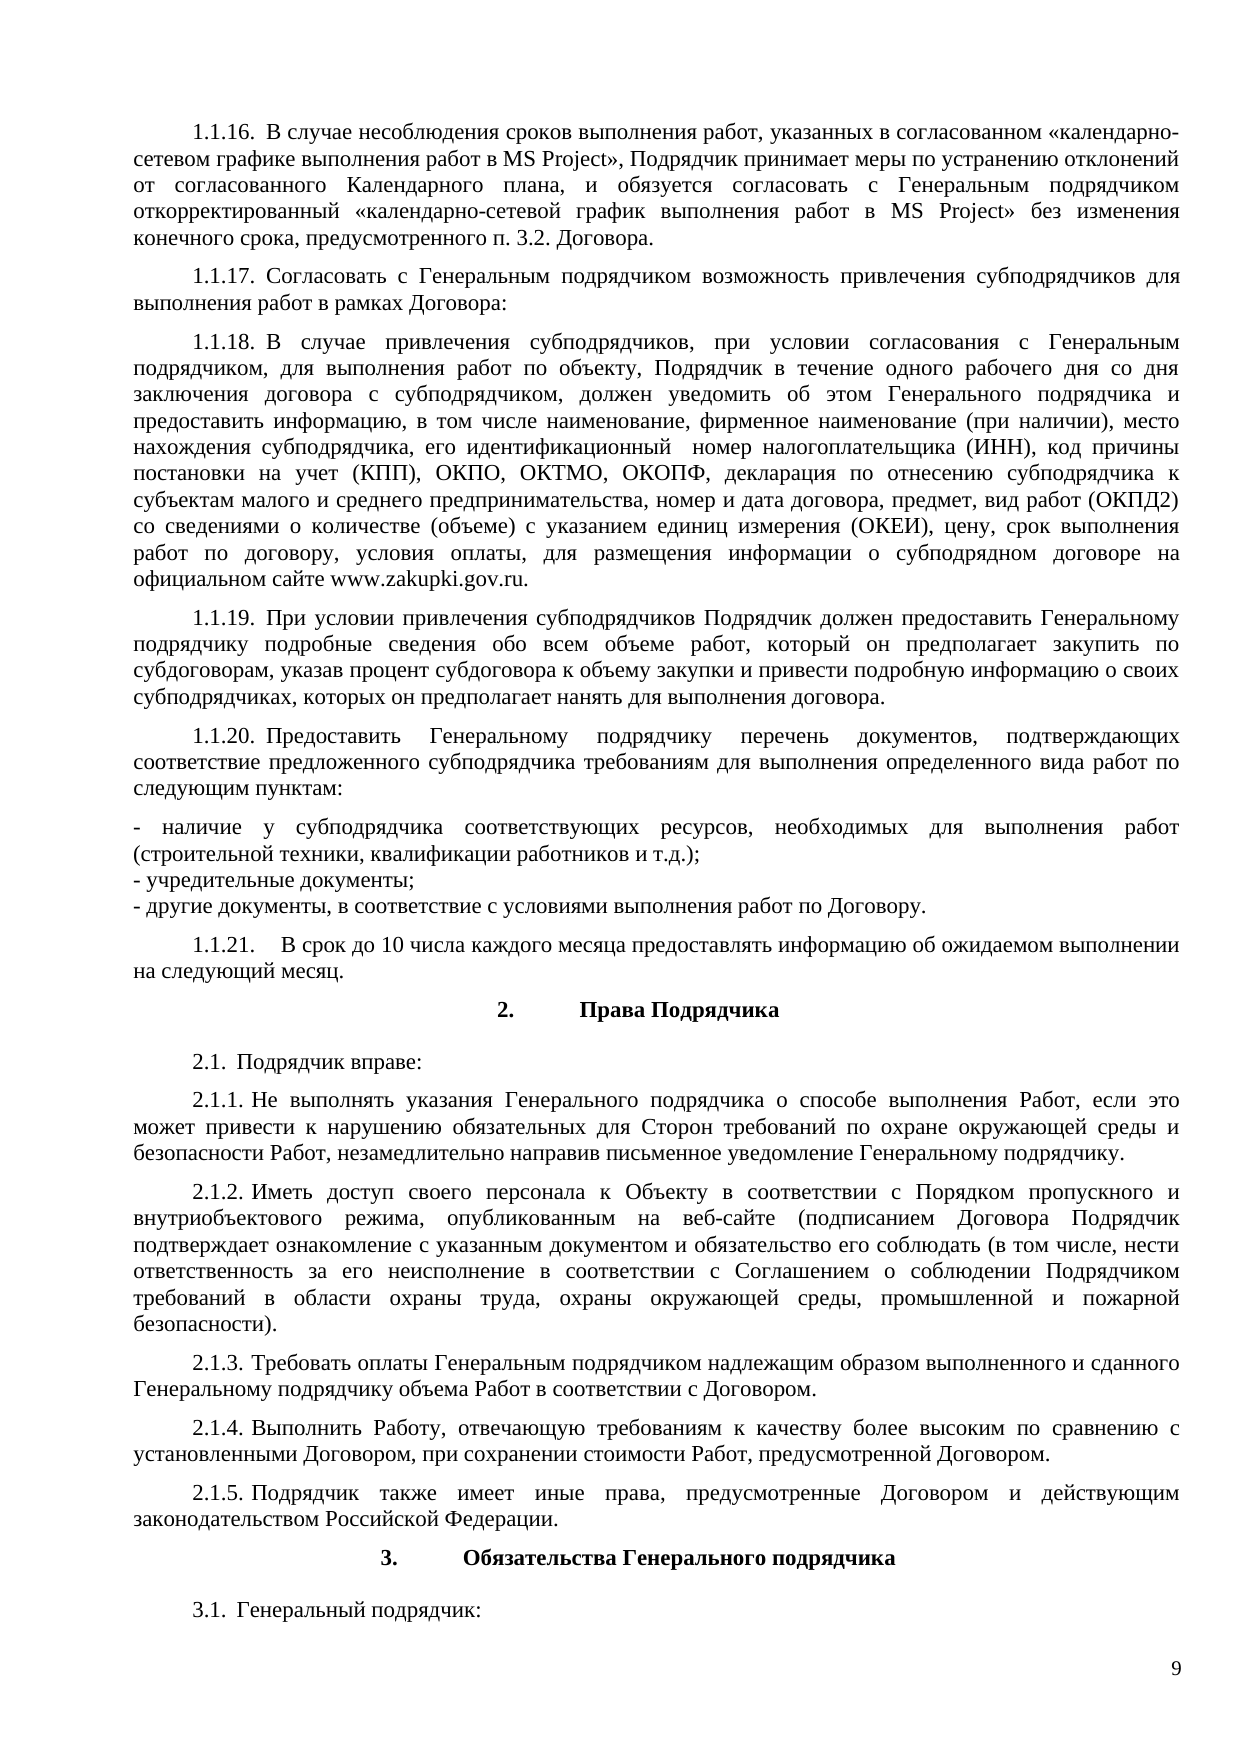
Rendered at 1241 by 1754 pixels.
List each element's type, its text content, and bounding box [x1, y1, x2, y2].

text Выполнить Работу, отвечающую требованиям к качеству более высоким по сравнению с установленными Договором, при сохранении стоимости Работ, предусмотренной Договором. [133, 1414, 1181, 1467]
text Подрядчик вправе: [133, 1048, 1181, 1074]
text В срок до 10 числа каждого месяца предоставлять информацию об ожидаемом выполнении на следующий месяц. [133, 931, 1181, 984]
text - учредительные документы; [133, 866, 1181, 892]
text При условии привлечения субподрядчиков Подрядчик должен предоставить Генеральному подрядчику подробные сведения обо всем объеме работ, который он предполагает закупить по субдоговорам, указав процент субдоговора к объему закупки и привести подробную информацию о своих субподрядчиках, которых он предполагает нанять для выполнения договора. [133, 604, 1181, 709]
text Права Подрядчика [133, 996, 1152, 1023]
text Генеральный подрядчик: [133, 1596, 1181, 1622]
text В случае привлечения субподрядчиков, при условии согласования с Генеральным подрядчиком, для выполнения работ по объекту, Подрядчик в течение одного рабочего дня со дня заключения договора с субподрядчиком, должен уведомить об этом Генерального подрядчика и предоставить информацию, в том числе наименование, фирменное наименование (при наличии), место нахождения субподрядчика, его идентификационный номер налогоплательщика (ИНН), код причины постановки на учет (КПП), ОКПО, ОКТМО, ОКОПФ, декларация по отнесению субподрядчика к субъектам малого и среднего предпринимательства, номер и дата договора, предмет, вид работ (ОКПД2) со сведениями о количестве (объеме) с указанием единиц измерения (ОКЕИ), цену, срок выполнения работ по договору, условия оплаты, для размещения информации о субподрядном договоре на официальном сайте www.zakupki.gov.ru. [133, 328, 1181, 591]
text Иметь доступ своего персонала к Объекту в соответствии с Порядком пропускного и внутриобъектового режима, опубликованным на веб-сайте (подписанием Договора Подрядчик подтверждает ознакомление с указанным документом и обязательство его соблюдать (в том числе, нести ответственность за его неисполнение в соответствии с Соглашением о соблюдении Подрядчиком требований в области охраны труда, охраны окружающей среды, промышленной и пожарной безопасности). [133, 1178, 1181, 1336]
text - другие документы, в соответствие с условиями выполнения работ по Договору. [133, 892, 1181, 919]
text Не выполнять указания Генерального подрядчика о способе выполнения Работ, если это может привести к нарушению обязательных для Сторон требований по охране окружающей среды и безопасности Работ, незамедлительно направив письменное уведомление Генеральному подрядчику. [133, 1087, 1181, 1166]
text Обязательства Генерального подрядчика [133, 1544, 1152, 1571]
text В случае несоблюдения сроков выполнения работ, указанных в согласованном «календарно-сетевом графике выполнения работ в MS Project», Подрядчик принимает меры по устранению отклонений от согласованного Календарного плана, и обязуется согласовать с Генеральным подрядчиком откорректированный «календарно-сетевой график выполнения работ в MS Project» без изменения конечного срока, предусмотренного п. 3.2. Договора. [133, 118, 1181, 250]
text Подрядчик также имеет иные права, предусмотренные Договором и действующим законодательством Российской Федерации. [133, 1479, 1181, 1532]
text Предоставить Генеральному подрядчику перечень документов, подтверждающих соответствие предложенного субподрядчика требованиям для выполнения определенного вида работ по следующим пунктам: [133, 722, 1181, 801]
text Согласовать с Генеральным подрядчиком возможность привлечения субподрядчиков для выполнения работ в рамках Договора: [133, 262, 1181, 315]
text Требовать оплаты Генеральным подрядчиком надлежащим образом выполненного и сданного Генеральному подрядчику объема Работ в соответствии с Договором. [133, 1349, 1181, 1401]
text - наличие у субподрядчика соответствующих ресурсов, необходимых для выполнения работ (строительной техники, квалификации работников и т.д.); [133, 813, 1181, 866]
